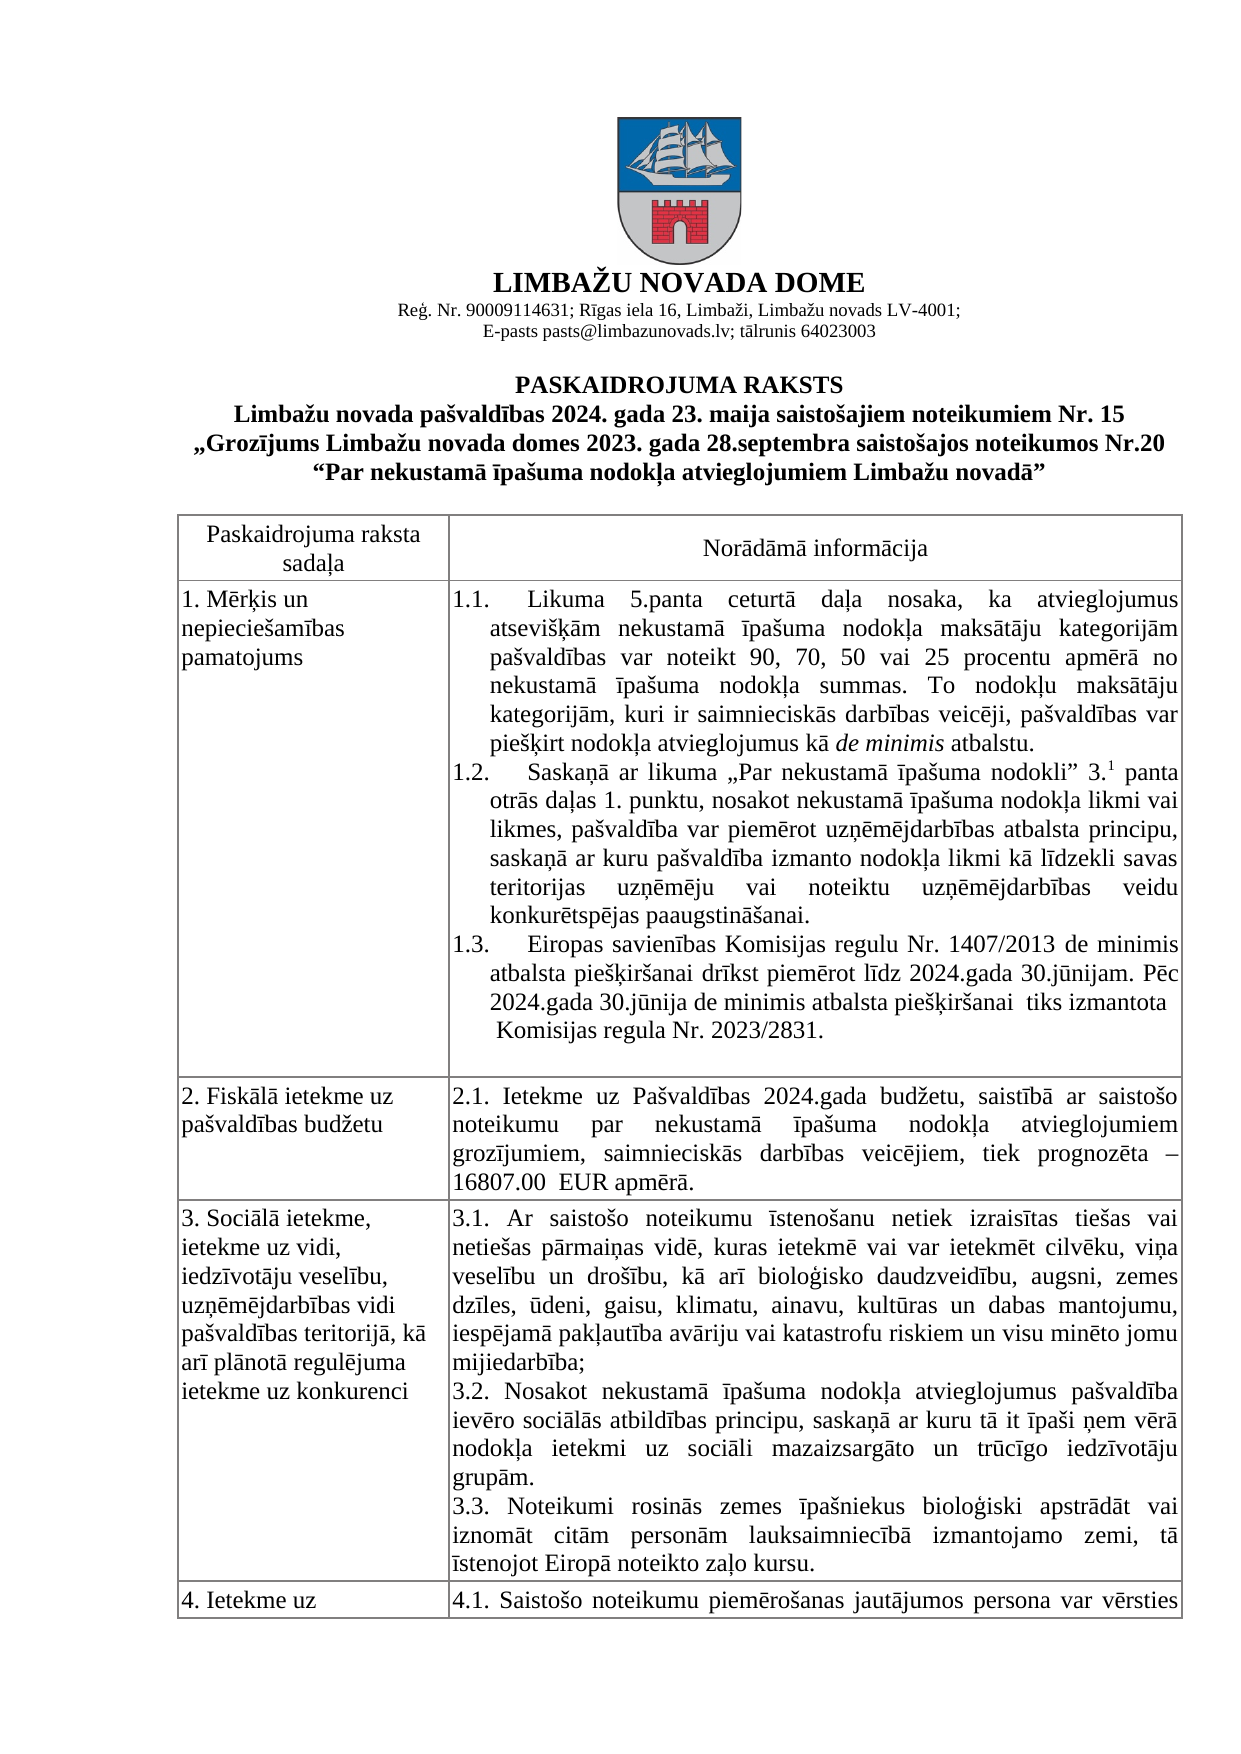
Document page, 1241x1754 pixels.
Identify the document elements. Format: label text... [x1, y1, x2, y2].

table_cell 3.1. Ar saistošo noteikumu īstenošanu netiek izraisītas tiešas vai netiešas pārmaiņas vidē, kuras ietekmē vai var ietekmēt cilvēku, viņa veselību un drošību, kā arī bioloģisko daudzveidību, augsni, zemes dzīles, ūdeni, gaisu, klimatu, ainavu, kultūras un dabas mantojumu, iespējamā pakļautība avāriju vai katastrofu riskiem un visu minēto jomu mijiedarbība; 3.2. Nosakot nekustamā īpašuma nodokļa atvieglojumus pašvaldība ievēro sociālās atbildības principu, saskaņā ar kuru tā it īpaši ņem vērā nodokļa ietekmi uz sociāli mazaizsargāto un trūcīgo iedzīvotāju grupām. 3.3. Noteikumi rosinās zemes īpašniekus bioloģiski apstrādāt vai iznomāt citām personām lauksaimniecībā izmantojamo zemi, tā īstenojot Eiropā noteikto zaļo kursu. [450, 1201, 1181, 1580]
table_header Norādāmā informācija [450, 516, 1181, 579]
table_cell 1. Mērķis un nepieciešamības pamatojums [179, 581, 448, 1076]
text PASKAIDROJUMA RAKSTS [177, 370, 1181, 399]
table_cell 3. Sociālā ietekme, ietekme uz vidi, iedzīvotāju veselību, uzņēmējdarbības vidi pašvaldības teritorijā, kā arī plānotā regulējuma ietekme uz konkurenci [179, 1201, 448, 1580]
picture [617, 117, 742, 265]
text “Par nekustamā īpašuma nodokļa atvieglojumiem Limbažu novadā” [177, 457, 1181, 485]
text Limbažu novada DOME [177, 118, 1181, 298]
table_header Paskaidrojuma raksta sadaļa [179, 516, 448, 579]
text E-pasts pasts@limbazunovads.lv; tālrunis 64023003 [177, 320, 1181, 342]
table_cell Likuma 5.panta ceturtā daļa nosaka, ka atvieglojumus atsevišķām nekustamā īpašuma nodokļa maksātāju kategorijām pašvaldības var noteikt 90, 70, 50 vai 25 procentu apmērā no nekustamā īpašuma nodokļa summas. To nodokļu maksātāju kategorijām, kuri ir saimnieciskās darbības veicēji, pašvaldības var piešķirt nodokļa atvieglojumus kā de minimis atbalstu. Saskaņā ar likuma „Par nekustamā īpašuma nodokli” 3.1 panta otrās daļas 1. punktu, nosakot nekustamā īpašuma nodokļa likmi vai likmes, pašvaldība var piemērot uzņēmējdarbības atbalsta principu, saskaņā ar kuru pašvaldība izmanto nodokļa likmi kā līdzekli savas teritorijas uzņēmēju vai noteiktu uzņēmējdarbības veidu konkurētspējas paaugstināšanai. Eiropas savienības Komisijas regulu Nr. 1407/2013 de minimis atbalsta piešķiršanai drīkst piemērot līdz 2024.gada 30.jūnijam. Pēc 2024.gada 30.jūnija de minimis atbalsta piešķiršanai tiks izmantota Komisijas regula Nr. 2023/2831. [450, 581, 1181, 1076]
table_cell 2.1. Ietekme uz Pašvaldības 2024.gada budžetu, saistībā ar saistošo noteikumu par nekustamā īpašuma nodokļa atvieglojumiem grozījumiem, saimnieciskās darbības veicējiem, tiek prognozēta – 16807.00 EUR apmērā. [450, 1078, 1181, 1199]
text Limbažu novada pašvaldības 2024. gada 23. maija saistošajiem noteikumiem Nr. 15 [177, 399, 1181, 428]
text Reģ. Nr. 90009114631; Rīgas iela 16, Limbaži, Limbažu novads LV-4001; [177, 298, 1181, 320]
text „Grozījums Limbažu novada domes 2023. gada 28.septembra saistošajos noteikumos Nr.20 [177, 428, 1181, 457]
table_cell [179, 1582, 448, 1617]
table_cell 2. Fiskālā ietekme uz pašvaldības budžetu [179, 1078, 448, 1199]
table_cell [450, 1582, 1181, 1617]
